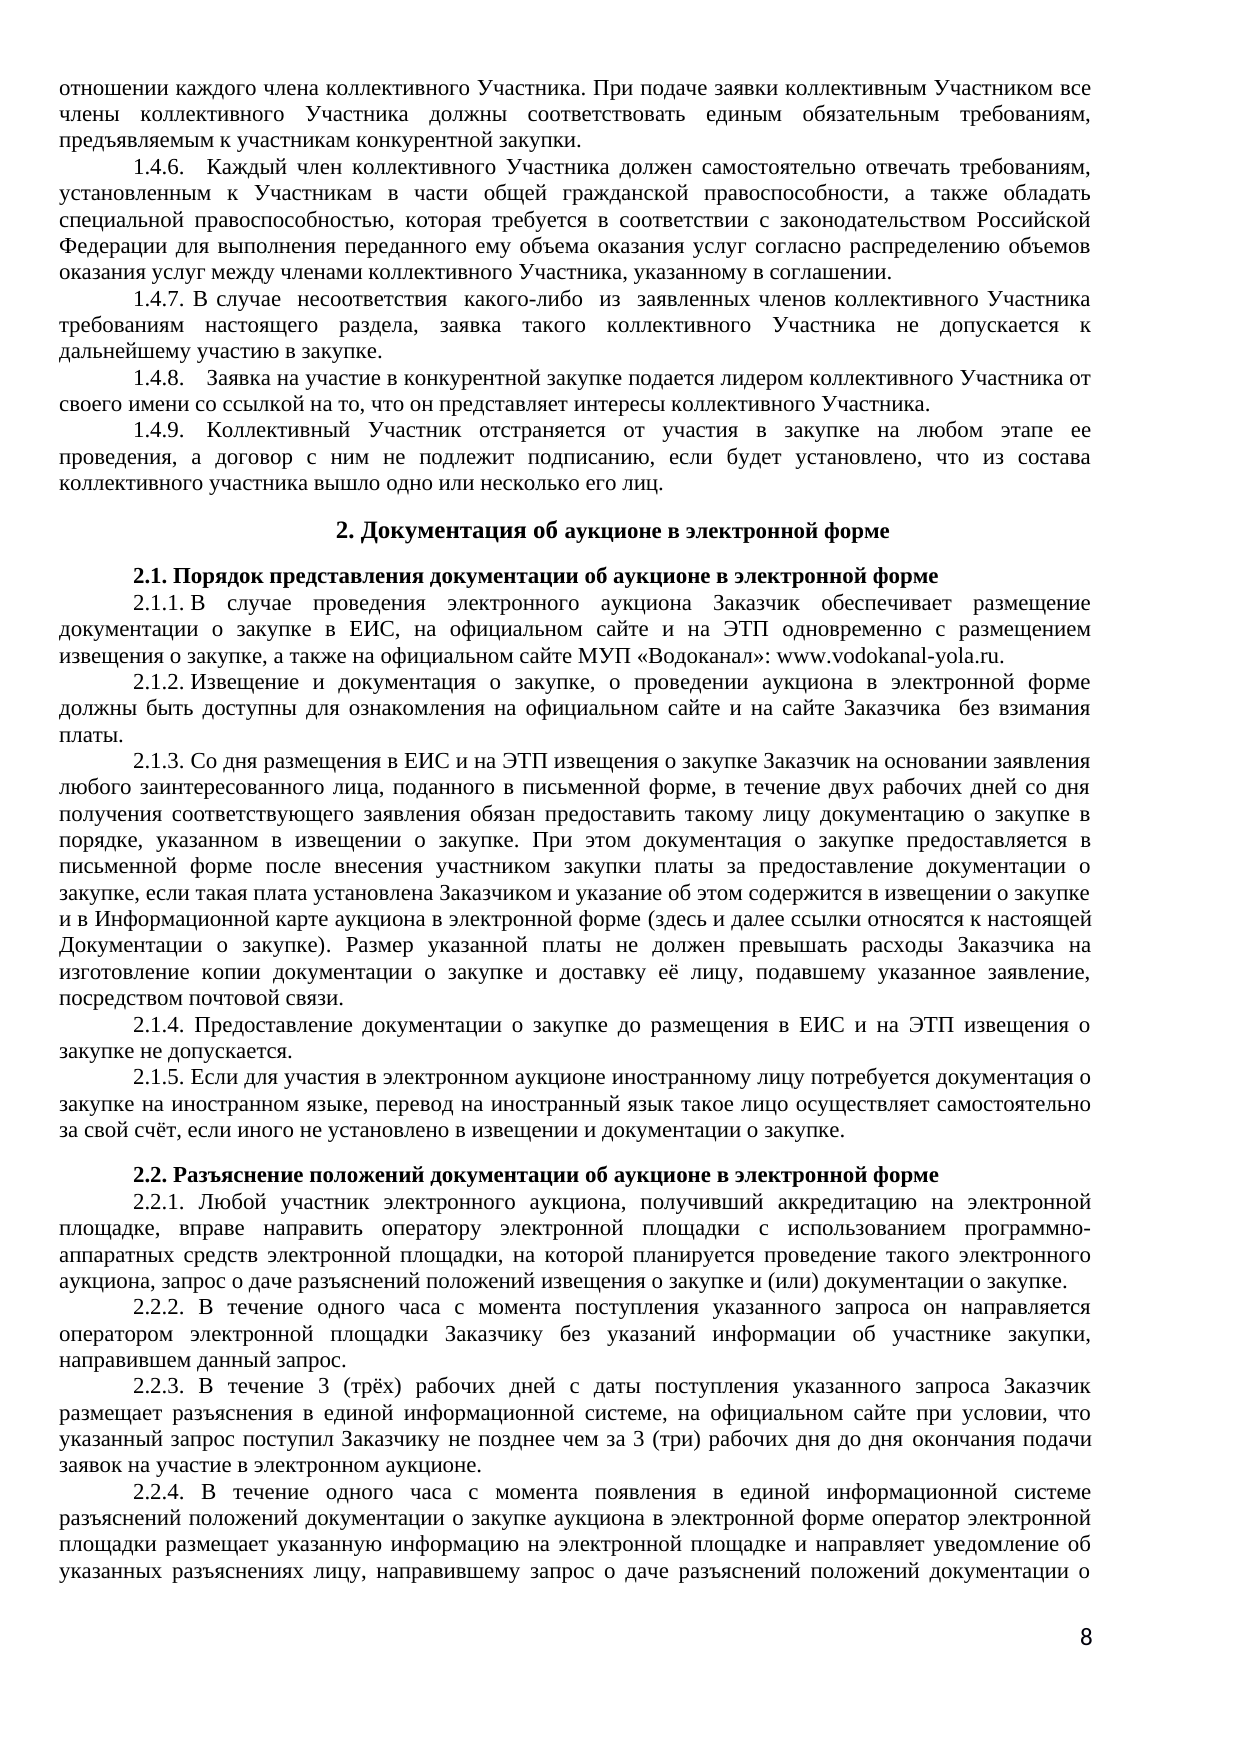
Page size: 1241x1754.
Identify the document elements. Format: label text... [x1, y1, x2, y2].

text 2.1. Порядок представления документации об аукционе в электронной форме [59, 563, 1092, 589]
text 2.1.4. Предоставление документации о закупке до размещения в ЕИС и на ЭТП извещения о закупке не допускается. [59, 1011, 1092, 1063]
text 2.1.3. Со дня размещения в ЕИС и на ЭТП извещения о закупке Заказчик на основании заявления любого заинтересованного лица, поданного в письменной форме, в течение двух рабочих дней со дня получения соответствующего заявления обязан предоставить такому лицу документацию о закупке в порядке, указанном в извещении о закупке. При этом документация о закупке предоставляется в письменной форме после внесения участником закупки платы за предоставление документации о закупке, если такая плата установлена Заказчиком и указание об этом содержится в извещении о закупке и в Информационной карте аукциона в электронной форме (здесь и далее ссылки относятся к настоящей Документации о закупке). Размер указанной платы не должен превышать расходы Заказчика на изготовление копии документации о закупке и доставку её лицу, подавшему указанное заявление, посредством почтовой связи. [59, 747, 1092, 1011]
text 1.4.6. Каждый член коллективного Участника должен самостоятельно отвечать требованиям, установленным к Участникам в части общей гражданской правоспособности, а также обладать специальной правоспособностью, которая требуется в соответствии с законодательством Российской Федерации для выполнения переданного ему объема оказания услуг согласно распределению объемов оказания услуг между членами коллективного Участника, указанному в соглашении. [59, 153, 1092, 285]
text 2.1.5. Если для участия в электронном аукционе иностранному лицу потребуется документация о закупке на иностранном языке, перевод на иностранный язык такое лицо осуществляет самостоятельно за свой счёт, если иного не установлено в извещении и документации о закупке. [59, 1063, 1092, 1142]
text 2.2.3. В течение 3 (трёх) рабочих дней с даты поступления указанного запроса Заказчик размещает разъяснения в единой информационной системе, на официальном сайте при условии, что указанный запрос поступил Заказчику не позднее чем за 3 (три) рабочих дня до дня окончания подачи заявок на участие в электронном аукционе. [59, 1372, 1092, 1478]
text 1.4.7. В случае несоответствия какого-либо из заявленных членов коллективного Участника требованиям настоящего раздела, заявка такого коллективного Участника не допускается к дальнейшему участию в закупке. [59, 285, 1092, 364]
text 2.1.2. Извещение и документация о закупке, о проведении аукциона в электронной форме должны быть доступны для ознакомления на официальном сайте и на сайте Заказчика без взимания платы. [59, 668, 1092, 747]
text 2. Документация об аукционе в электронной форме [59, 515, 1092, 543]
text 2.2.2. В течение одного часа с момента поступления указанного запроса он направляется оператором электронной площадки Заказчику без указаний информации об участнике закупки, направившем данный запрос. [59, 1293, 1092, 1372]
text 1.4.8. Заявка на участие в конкурентной закупке подается лидером коллективного Участника от своего имени со ссылкой на то, что он представляет интересы коллективного Участника. [59, 364, 1092, 416]
text 1.4.9. Коллективный Участник отстраняется от участия в закупке на любом этапе ее проведения, а договор с ним не подлежит подписанию, если будет установлено, что из состава коллективного участника вышло одно или несколько его лиц. [59, 416, 1092, 496]
text 2.2. Разъяснение положений документации об аукционе в электронной форме [59, 1162, 1092, 1188]
text 2.2.1. Любой участник электронного аукциона, получивший аккредитацию на электронной площадке, вправе направить оператору электронной площадки с использованием программно-аппаратных средств электронной площадки, на которой планируется проведение такого электронного аукциона, запрос о даче разъяснений положений извещения о закупке и (или) документации о закупке. [59, 1188, 1092, 1293]
text 2.1.1. В случае проведения электронного аукциона Заказчик обеспечивает размещение документации о закупке в ЕИС, на официальном сайте и на ЭТП одновременно с размещением извещения о закупке, а также на официальном сайте МУП «Водоканал»: www.vodokanal-yola.ru. [59, 589, 1092, 668]
